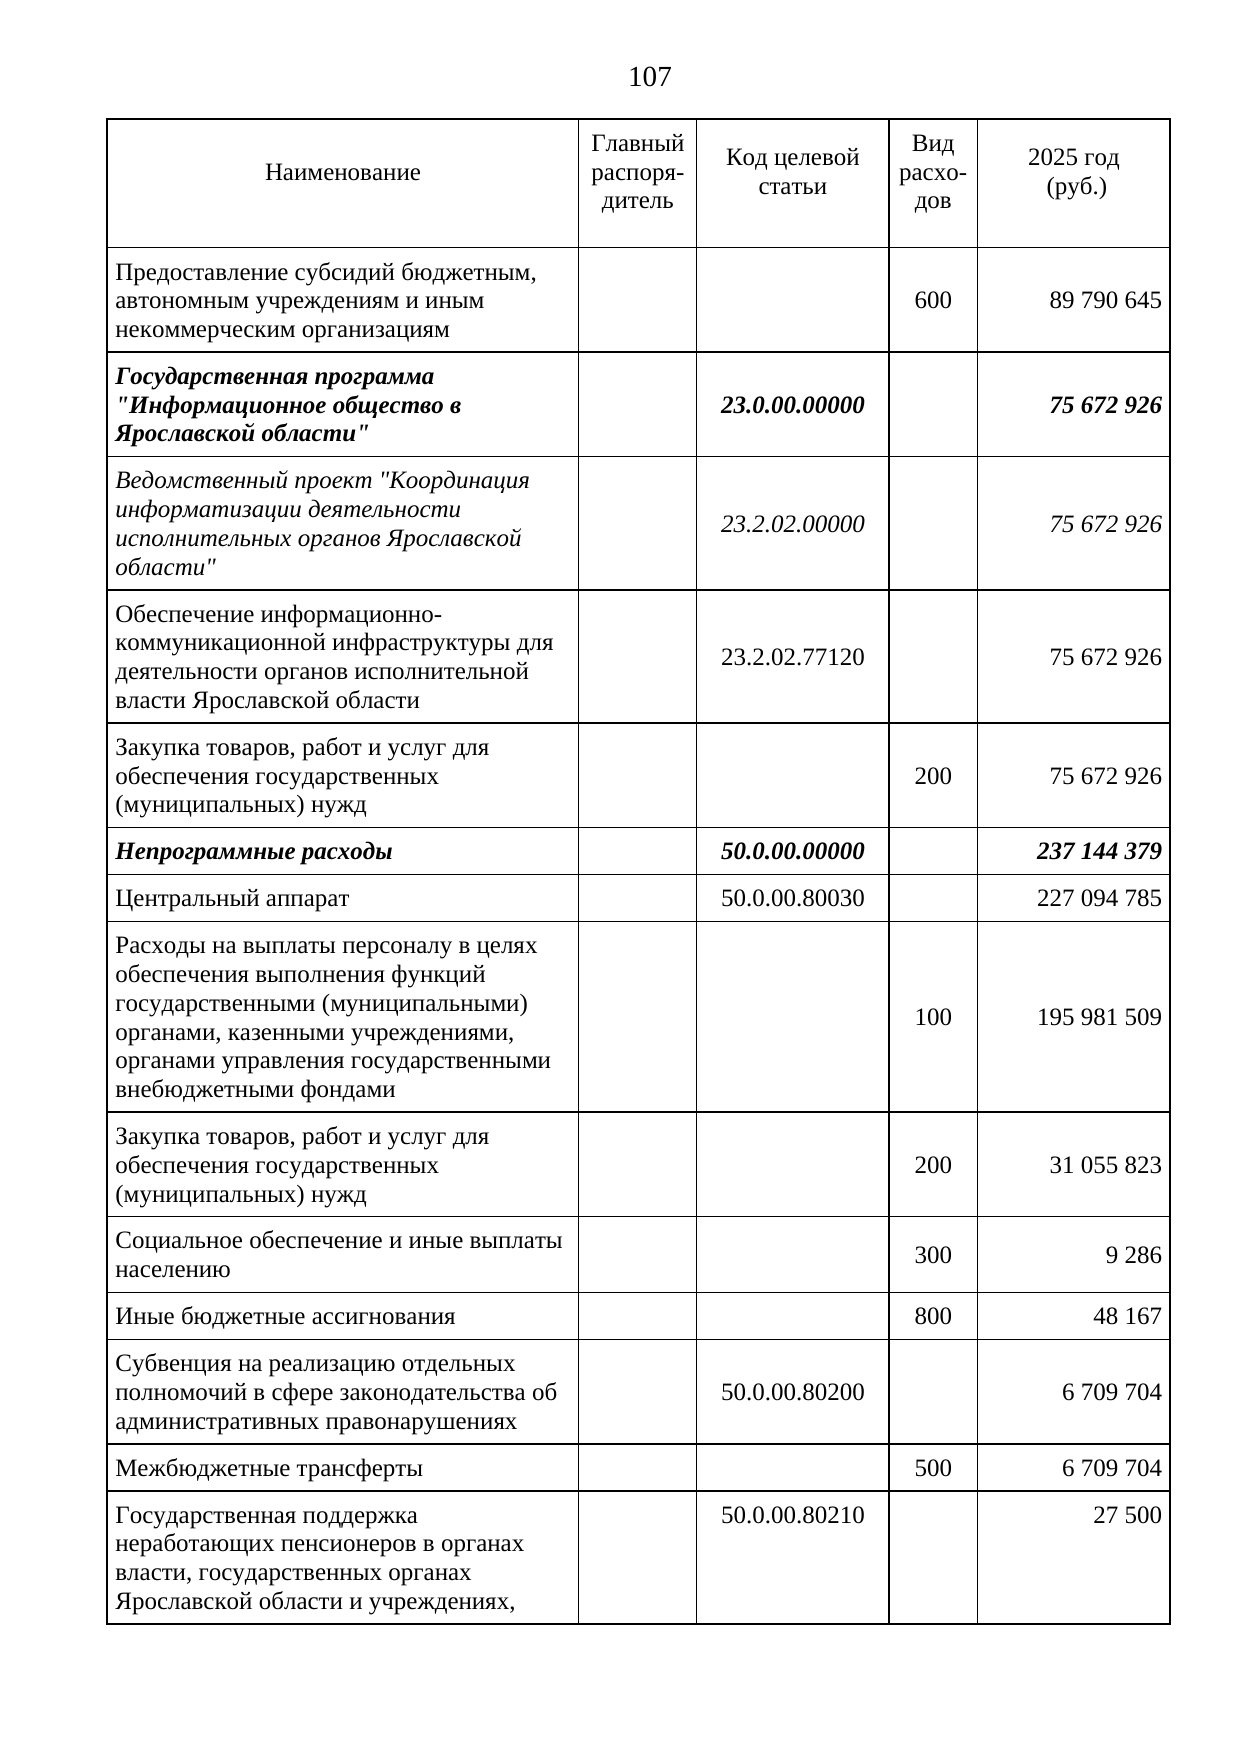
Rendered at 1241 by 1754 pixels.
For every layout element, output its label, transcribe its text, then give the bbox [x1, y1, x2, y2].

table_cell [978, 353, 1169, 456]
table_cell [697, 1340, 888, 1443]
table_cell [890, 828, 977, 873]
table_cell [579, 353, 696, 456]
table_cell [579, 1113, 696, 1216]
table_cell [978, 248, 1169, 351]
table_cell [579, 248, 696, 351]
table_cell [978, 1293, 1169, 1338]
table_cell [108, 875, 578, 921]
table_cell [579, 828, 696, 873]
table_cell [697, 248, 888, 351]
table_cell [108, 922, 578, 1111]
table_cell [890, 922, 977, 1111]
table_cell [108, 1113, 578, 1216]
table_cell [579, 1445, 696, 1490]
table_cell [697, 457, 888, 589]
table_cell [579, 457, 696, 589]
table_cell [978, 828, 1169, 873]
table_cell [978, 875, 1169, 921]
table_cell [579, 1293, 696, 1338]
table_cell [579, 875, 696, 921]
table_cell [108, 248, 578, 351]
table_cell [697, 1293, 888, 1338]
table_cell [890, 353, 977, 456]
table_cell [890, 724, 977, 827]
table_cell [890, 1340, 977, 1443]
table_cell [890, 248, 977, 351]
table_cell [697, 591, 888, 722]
table_header Наименование [108, 120, 578, 247]
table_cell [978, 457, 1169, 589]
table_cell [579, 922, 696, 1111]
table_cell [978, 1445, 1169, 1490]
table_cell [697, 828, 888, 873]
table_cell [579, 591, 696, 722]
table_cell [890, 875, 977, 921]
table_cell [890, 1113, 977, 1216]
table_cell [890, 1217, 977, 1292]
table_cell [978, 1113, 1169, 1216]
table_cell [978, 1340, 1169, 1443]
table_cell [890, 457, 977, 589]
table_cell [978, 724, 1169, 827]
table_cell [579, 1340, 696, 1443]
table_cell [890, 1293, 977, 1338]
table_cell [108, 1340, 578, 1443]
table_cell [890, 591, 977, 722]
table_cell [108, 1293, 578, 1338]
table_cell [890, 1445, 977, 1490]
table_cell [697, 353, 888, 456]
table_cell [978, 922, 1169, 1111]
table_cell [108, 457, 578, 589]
table_header 2025 год (руб.) [978, 120, 1169, 247]
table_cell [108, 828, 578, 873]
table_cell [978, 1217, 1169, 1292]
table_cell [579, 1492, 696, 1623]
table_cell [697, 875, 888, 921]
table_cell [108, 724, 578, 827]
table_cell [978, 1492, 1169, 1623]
table_header Главный распоря-дитель [579, 120, 696, 247]
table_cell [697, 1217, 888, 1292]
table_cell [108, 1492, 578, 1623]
table_header Код целевой статьи [697, 120, 888, 247]
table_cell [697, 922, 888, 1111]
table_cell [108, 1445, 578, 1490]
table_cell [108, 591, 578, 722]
table_header Вид расхо-дов [890, 120, 977, 247]
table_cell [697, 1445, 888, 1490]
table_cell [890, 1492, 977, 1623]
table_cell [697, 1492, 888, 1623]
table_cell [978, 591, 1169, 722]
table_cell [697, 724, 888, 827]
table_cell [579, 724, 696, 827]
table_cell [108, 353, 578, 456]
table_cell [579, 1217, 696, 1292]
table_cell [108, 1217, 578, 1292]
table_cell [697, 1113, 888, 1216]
